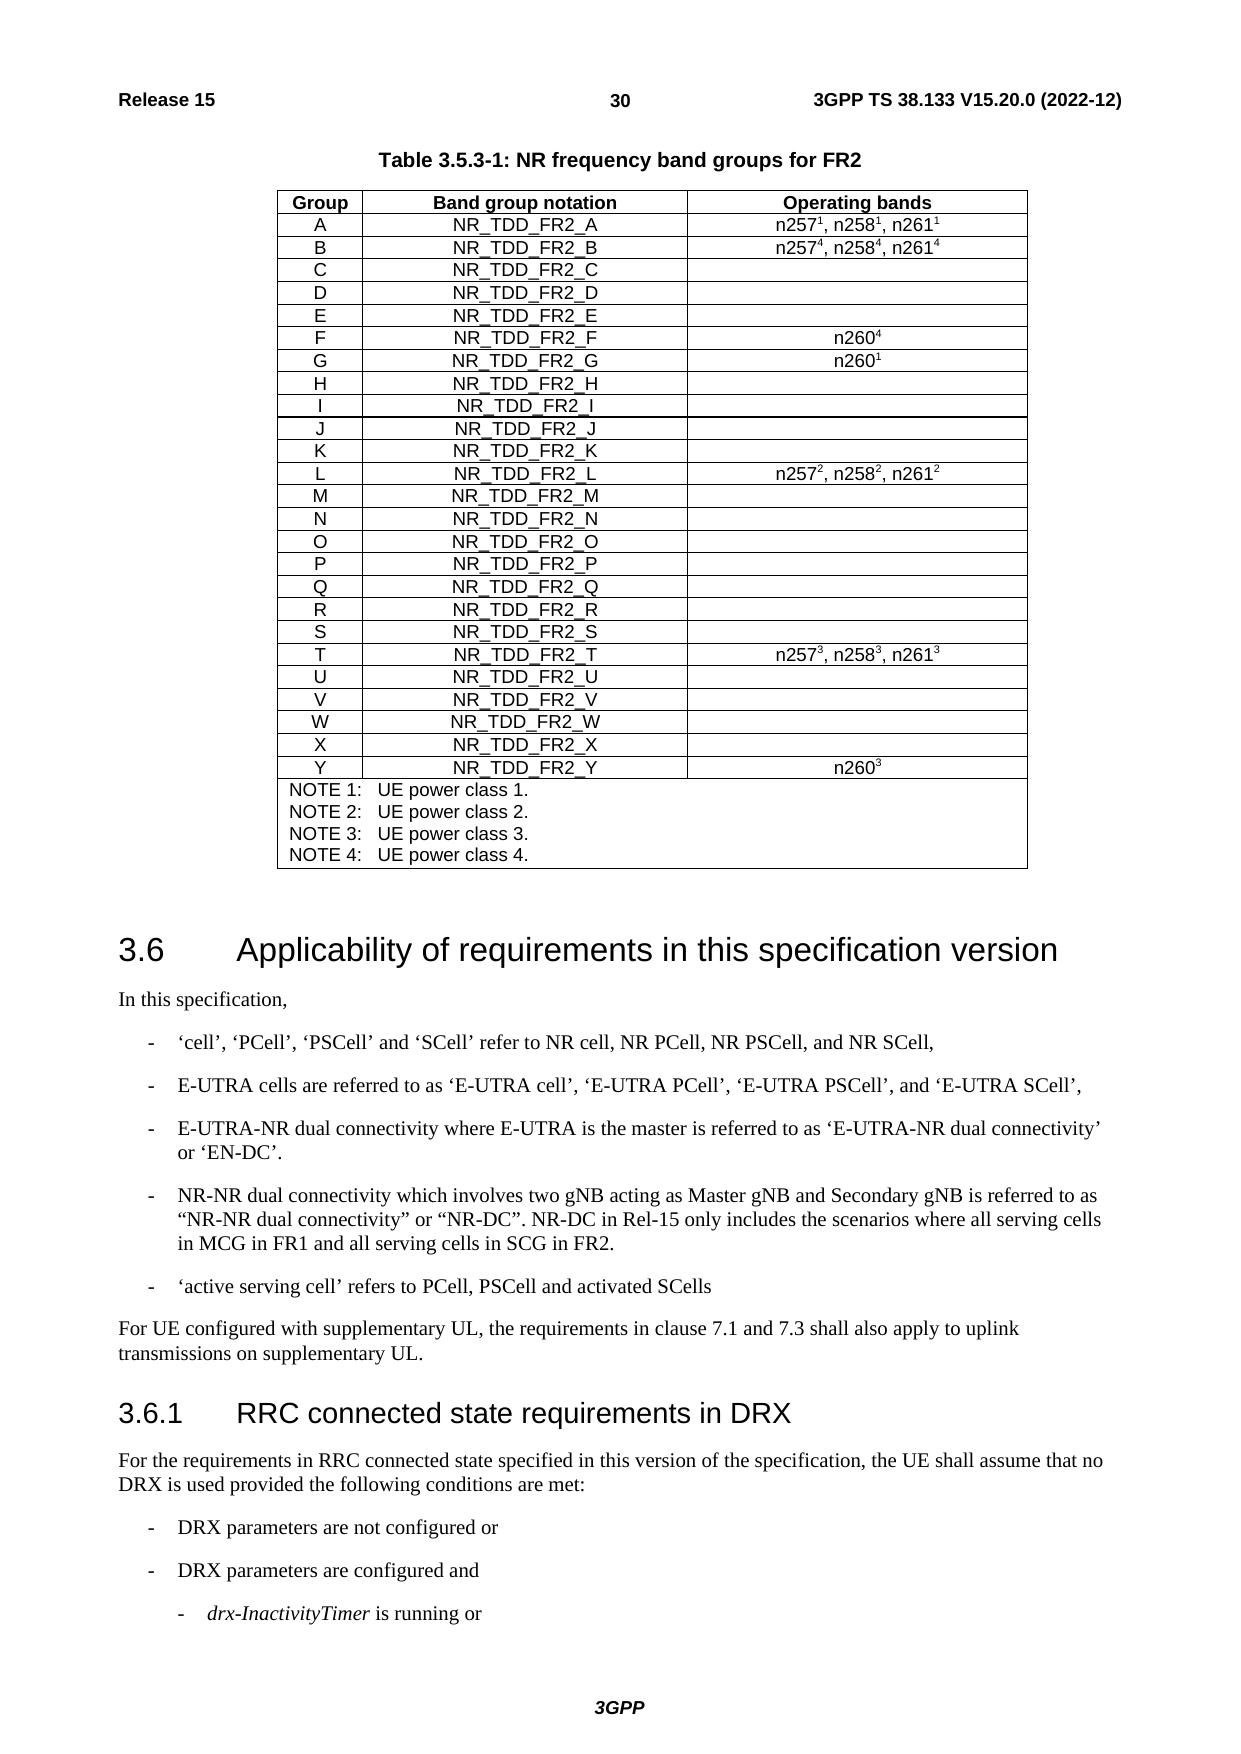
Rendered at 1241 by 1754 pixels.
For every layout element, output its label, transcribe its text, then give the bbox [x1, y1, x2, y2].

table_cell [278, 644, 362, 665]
text For the requirements in RRC connected state specified in this version of the specification, the UE shall assume that no DRX is used provided the following conditions are met: [118, 1448, 1122, 1496]
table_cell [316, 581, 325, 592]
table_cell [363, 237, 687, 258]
text - DRX parameters are configured and [148, 1558, 1122, 1582]
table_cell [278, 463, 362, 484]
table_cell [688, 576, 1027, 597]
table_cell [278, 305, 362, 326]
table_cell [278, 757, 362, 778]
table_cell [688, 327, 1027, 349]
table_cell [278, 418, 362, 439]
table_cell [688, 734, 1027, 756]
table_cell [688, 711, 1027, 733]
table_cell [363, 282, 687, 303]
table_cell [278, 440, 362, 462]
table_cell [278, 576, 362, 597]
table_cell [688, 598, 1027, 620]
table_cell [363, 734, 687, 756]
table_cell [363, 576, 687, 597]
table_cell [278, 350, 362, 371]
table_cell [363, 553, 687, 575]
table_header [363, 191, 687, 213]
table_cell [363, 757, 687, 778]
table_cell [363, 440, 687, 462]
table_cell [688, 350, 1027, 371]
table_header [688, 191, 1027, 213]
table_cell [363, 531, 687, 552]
text - ‘active serving cell’ refers to PCell, PSCell and activated SCells [148, 1273, 1122, 1298]
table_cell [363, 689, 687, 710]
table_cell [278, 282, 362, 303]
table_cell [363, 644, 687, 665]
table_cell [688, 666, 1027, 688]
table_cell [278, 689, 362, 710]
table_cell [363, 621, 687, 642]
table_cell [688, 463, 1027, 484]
text - DRX parameters are not configured or [148, 1515, 1122, 1539]
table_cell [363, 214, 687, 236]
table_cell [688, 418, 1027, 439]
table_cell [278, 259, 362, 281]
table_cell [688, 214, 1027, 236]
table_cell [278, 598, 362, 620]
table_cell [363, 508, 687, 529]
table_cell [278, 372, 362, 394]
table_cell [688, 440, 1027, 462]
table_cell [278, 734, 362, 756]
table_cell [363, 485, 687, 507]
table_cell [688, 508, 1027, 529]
text - ‘cell’, ‘PCell’, ‘PSCell’ and ‘SCell’ refer to NR cell, NR PCell, NR PSCell, and NR SCell, [148, 1030, 1122, 1054]
text - NR-NR dual connectivity which involves two gNB acting as Master gNB and Secondary gNB is referred to as “NR-NR dual connectivity” or “NR-DC”. NR-DC in Rel-15 only includes the scenarios where all serving cells in MCG in FR1 and all serving cells in SCG in FR2. [148, 1183, 1122, 1255]
text - drx-InactivityTimer is running or [177, 1601, 1122, 1624]
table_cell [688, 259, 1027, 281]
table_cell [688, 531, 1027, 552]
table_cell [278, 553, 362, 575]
text For UE configured with supplementary UL, the requirements in clause 7.1 and 7.3 shall also apply to uplink transmissions on supplementary UL. [118, 1316, 1122, 1364]
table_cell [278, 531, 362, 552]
subtitle 3.6.1 RRC connected state requirements in DRX [118, 1396, 1122, 1429]
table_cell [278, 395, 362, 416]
text - E-UTRA cells are referred to as ‘E-UTRA cell’, ‘E-UTRA PCell’, ‘E-UTRA PSCell’, and ‘E-UTRA SCell’, [148, 1073, 1122, 1097]
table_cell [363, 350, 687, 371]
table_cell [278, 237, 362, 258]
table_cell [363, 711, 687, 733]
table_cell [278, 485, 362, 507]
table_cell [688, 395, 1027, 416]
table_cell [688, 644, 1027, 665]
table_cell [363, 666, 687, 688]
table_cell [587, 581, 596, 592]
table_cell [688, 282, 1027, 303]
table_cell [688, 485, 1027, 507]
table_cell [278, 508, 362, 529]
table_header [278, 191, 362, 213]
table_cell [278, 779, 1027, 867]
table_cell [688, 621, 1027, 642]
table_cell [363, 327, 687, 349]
text In this specification, [118, 987, 1122, 1011]
subtitle 3.6 Applicability of requirements in this specification version [118, 930, 1122, 968]
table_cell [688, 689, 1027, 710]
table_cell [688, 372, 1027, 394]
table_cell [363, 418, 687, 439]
text - E-UTRA-NR dual connectivity where E-UTRA is the master is referred to as ‘E-UTRA-NR dual connectivity’ or ‘EN-DC’. [148, 1116, 1122, 1164]
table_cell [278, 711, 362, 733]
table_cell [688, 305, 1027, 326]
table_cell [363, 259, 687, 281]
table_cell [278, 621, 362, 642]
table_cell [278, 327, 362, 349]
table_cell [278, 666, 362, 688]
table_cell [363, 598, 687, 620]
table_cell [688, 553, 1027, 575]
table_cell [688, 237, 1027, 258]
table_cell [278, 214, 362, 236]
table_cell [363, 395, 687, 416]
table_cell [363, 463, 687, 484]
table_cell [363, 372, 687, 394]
text Table 3.5.3-1: NR frequency band groups for FR2 [118, 148, 1122, 172]
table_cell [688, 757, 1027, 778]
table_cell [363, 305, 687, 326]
